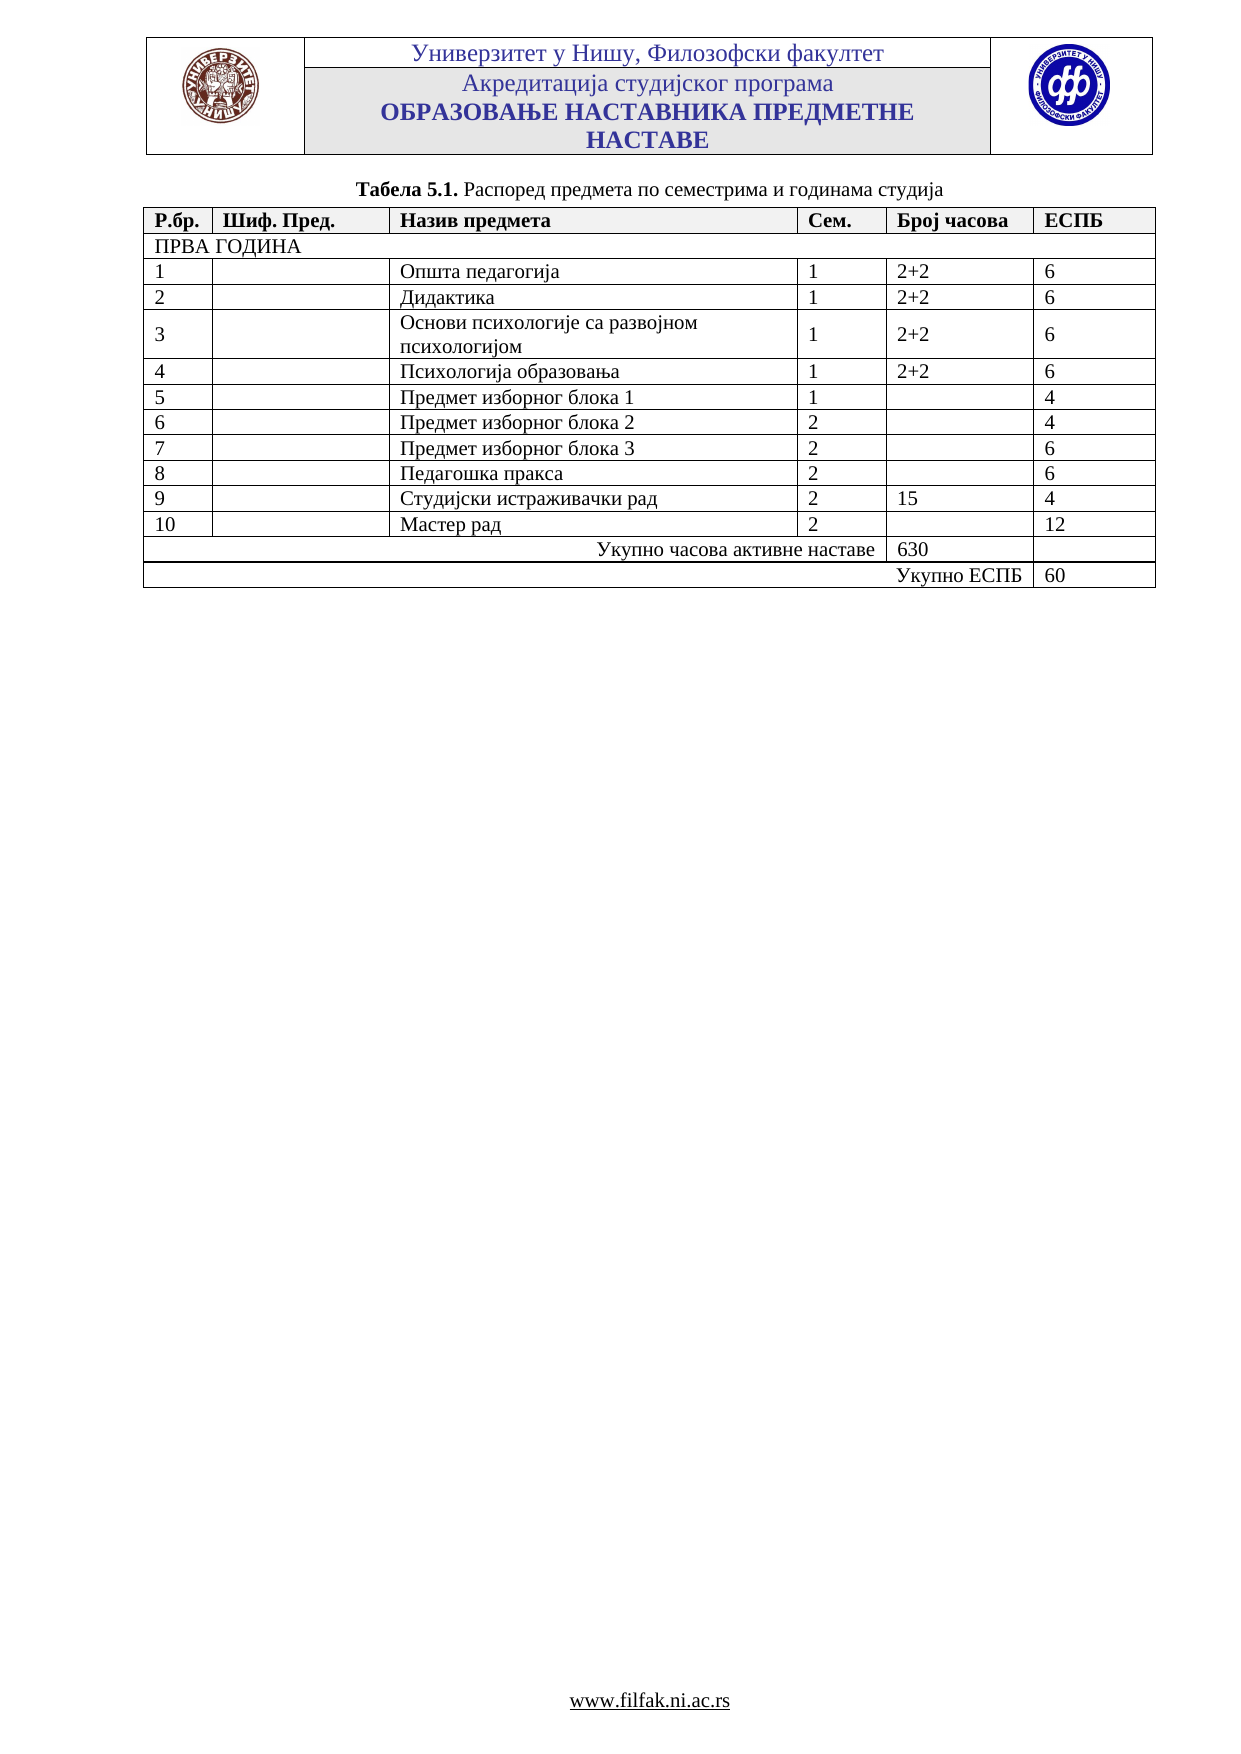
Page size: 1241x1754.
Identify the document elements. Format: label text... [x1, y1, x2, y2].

table_cell 2 [144, 285, 212, 309]
table_cell 2 [798, 512, 886, 536]
table_cell 6 [1034, 285, 1155, 309]
table_cell [213, 259, 389, 283]
table_cell Педагошка пракса [390, 461, 797, 485]
table_cell 10 [144, 512, 212, 536]
table_cell 2+2 [887, 259, 1033, 283]
table_cell ПРВА ГОДИНА [144, 234, 1155, 258]
table_cell 6 [1034, 310, 1155, 358]
table_cell 630 [887, 537, 1033, 561]
table_cell 2 [798, 435, 886, 460]
table_cell Општа педагогија [390, 259, 797, 283]
table_cell 4 [144, 359, 212, 383]
picture [180, 47, 261, 126]
table_cell 1 [144, 259, 212, 283]
table_cell 2 [798, 461, 886, 485]
table_cell Мастер рад [390, 512, 797, 536]
table_cell 2 [798, 486, 886, 511]
table_cell 1 [798, 359, 886, 383]
table_cell [213, 359, 389, 383]
table_cell 6 [144, 410, 212, 434]
table_cell [887, 512, 1033, 536]
table_cell Предмет изборног блока 1 [390, 385, 797, 409]
table_cell [887, 461, 1033, 485]
table_cell 60 [1034, 563, 1155, 587]
table_cell [887, 410, 1033, 434]
table_cell 1 [798, 259, 886, 283]
table_cell [1034, 537, 1155, 561]
table_cell [213, 310, 389, 358]
table_cell 15 [887, 486, 1033, 511]
table_cell Студијски истраживачки рад [390, 486, 797, 511]
table_cell [213, 512, 389, 536]
table_cell 5 [144, 385, 212, 409]
table_cell [213, 385, 389, 409]
table_cell 3 [144, 310, 212, 358]
table_cell [213, 285, 389, 309]
table_cell 2+2 [887, 310, 1033, 358]
table_cell [213, 435, 389, 460]
table_cell [213, 410, 389, 434]
table_cell [213, 461, 389, 485]
table_header Сем. [798, 208, 886, 233]
table_cell Основи психологије са развојном психологијом [390, 310, 797, 358]
picture [1028, 44, 1110, 126]
table_header Број часова [887, 208, 1033, 233]
table_cell 2+2 [887, 359, 1033, 383]
table_cell 6 [1034, 359, 1155, 383]
table_cell 1 [798, 385, 886, 409]
table_header Назив предмета [390, 208, 797, 233]
table_cell [213, 486, 389, 511]
table_cell 4 [1034, 385, 1155, 409]
table_cell Психологија образовања [390, 359, 797, 383]
table_cell Предмет изборног блока 2 [390, 410, 797, 434]
table_cell 9 [144, 486, 212, 511]
text Табела 5.1. Распоред предмета по семестрима и годинама студија [148, 177, 1152, 201]
table_cell [887, 435, 1033, 460]
table_cell 12 [1034, 512, 1155, 536]
table_header Шиф. Пред. [213, 208, 389, 233]
table_cell 1 [798, 310, 886, 358]
table_cell 6 [1034, 259, 1155, 283]
table_cell 7 [144, 435, 212, 460]
table_cell 4 [1034, 410, 1155, 434]
table_cell [887, 385, 1033, 409]
table_cell 4 [1034, 486, 1155, 511]
table_cell Дидактика [390, 285, 797, 309]
table_cell 2+2 [887, 285, 1033, 309]
table_cell Укупно часова активне наставе [144, 537, 886, 561]
table_cell 6 [1034, 435, 1155, 460]
table_header Р.бр. [144, 208, 212, 233]
table_cell Предмет изборног блока 3 [390, 435, 797, 460]
table_cell 2 [798, 410, 886, 434]
table_header ЕСПБ [1034, 208, 1155, 233]
table_cell Укупно ЕСПБ [144, 563, 1033, 587]
table_cell 8 [144, 461, 212, 485]
table_cell 1 [798, 285, 886, 309]
table_cell 6 [1034, 461, 1155, 485]
